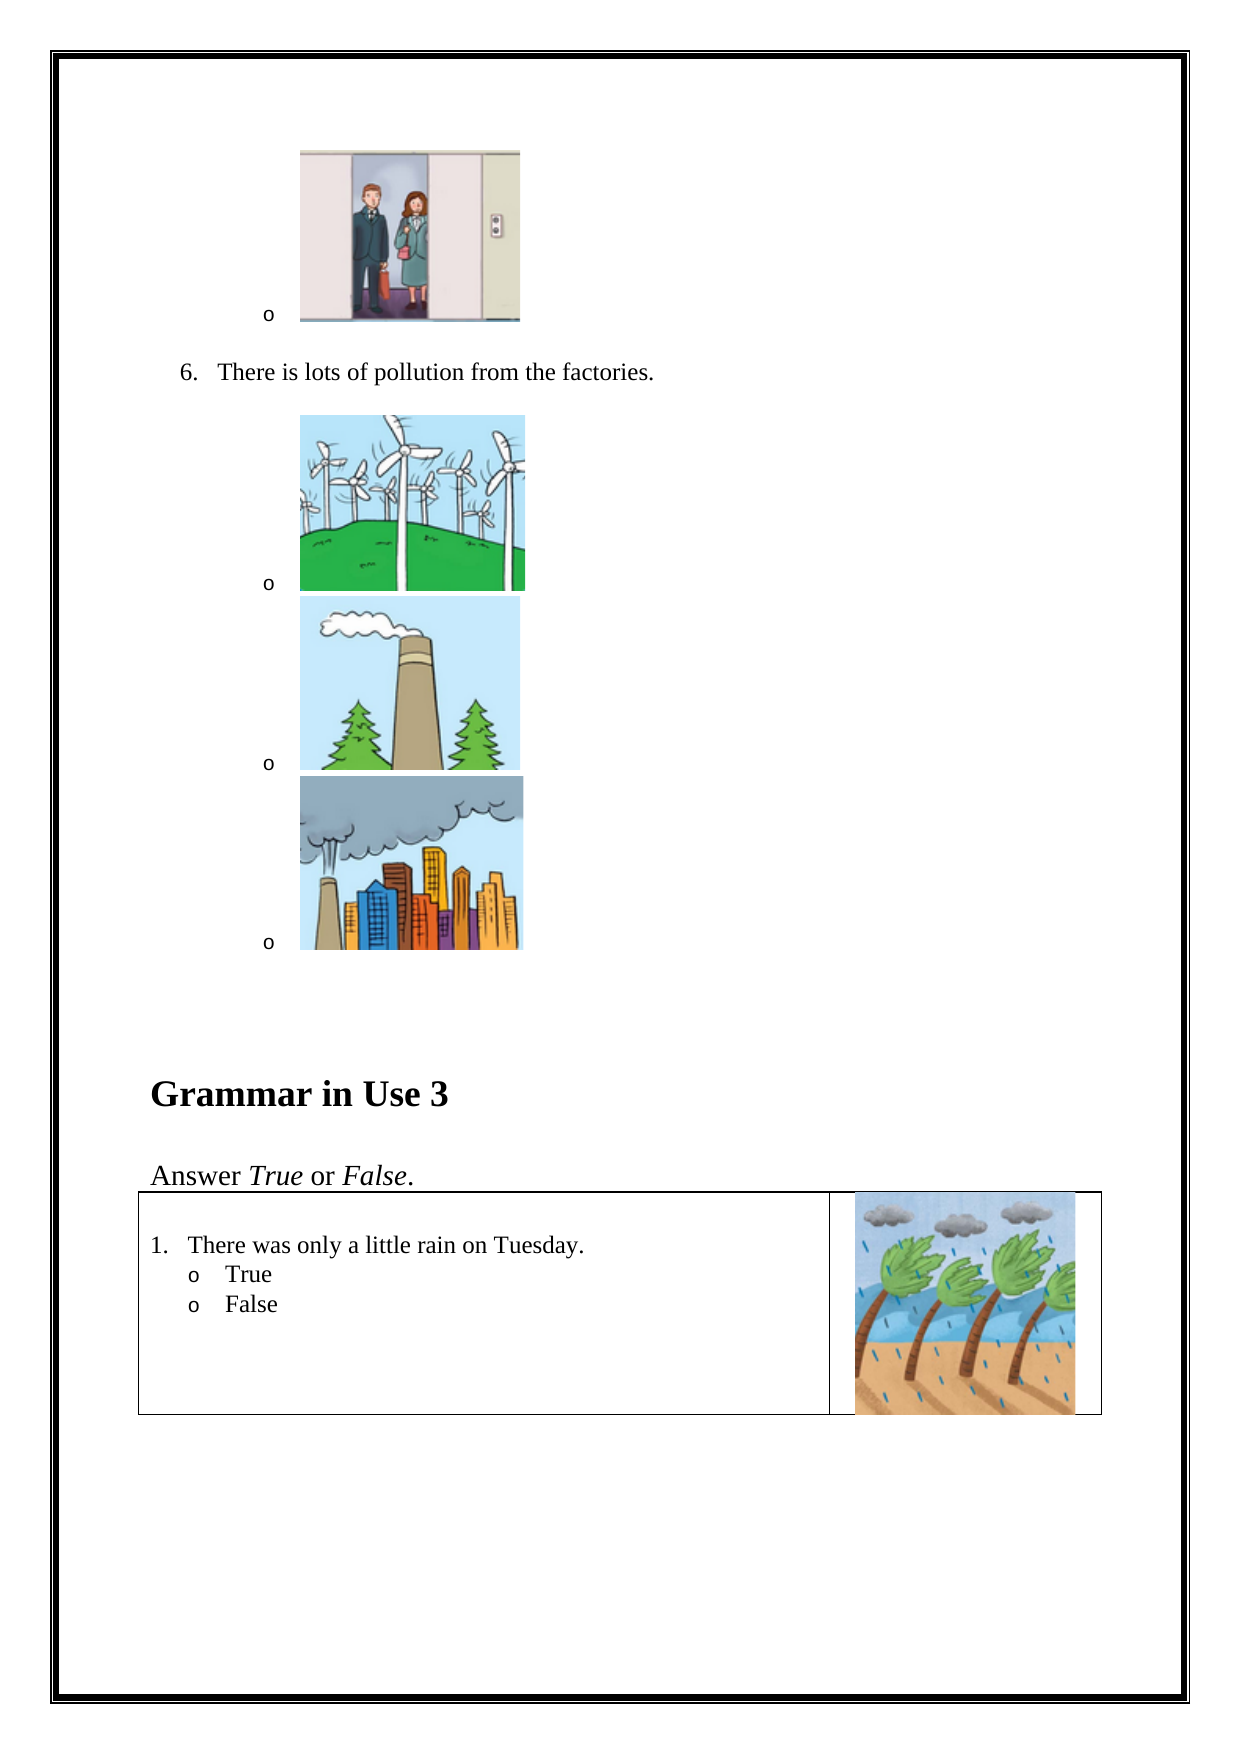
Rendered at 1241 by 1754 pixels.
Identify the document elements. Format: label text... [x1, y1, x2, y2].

picture [300, 596, 521, 770]
text Grammar in Use 3 [150, 1072, 1090, 1115]
picture [300, 776, 524, 950]
text Answer True or False. [150, 1158, 1090, 1191]
picture [300, 150, 521, 322]
table_header [830, 1193, 855, 1414]
list There is lots of pollution from the factories. [179, 357, 1090, 386]
picture [300, 415, 525, 591]
table_header [1076, 1193, 1101, 1414]
picture [855, 1192, 1076, 1415]
table_header There was only a little rain on Tuesday. True False [139, 1193, 829, 1414]
